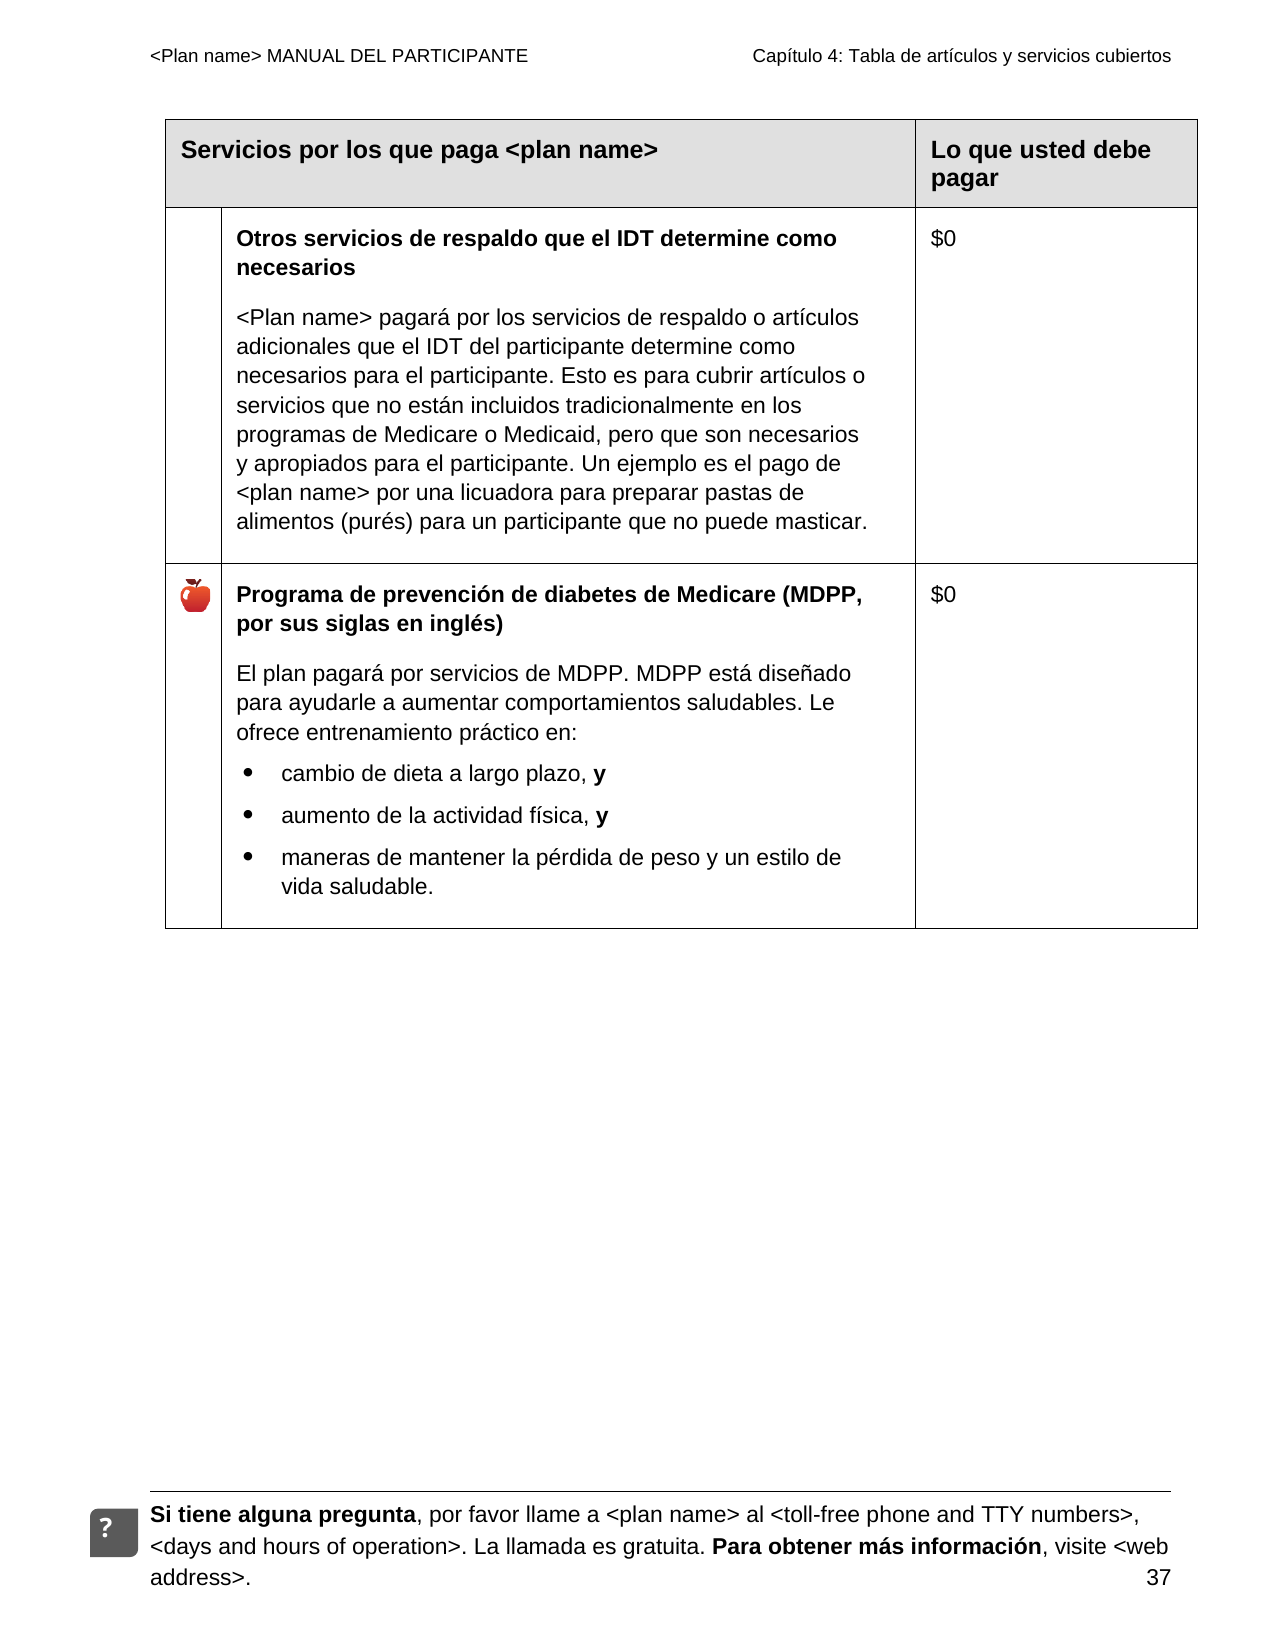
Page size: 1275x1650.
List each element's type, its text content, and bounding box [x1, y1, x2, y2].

table_header Servicios por los que paga <plan name> [166, 120, 915, 207]
table_cell [166, 208, 221, 563]
table_cell $0 [916, 564, 1197, 927]
table_cell [166, 564, 221, 927]
picture [180, 579, 211, 612]
table_header Lo que usted debe pagar [916, 120, 1197, 207]
table_cell Otros servicios de respaldo que el IDT determine como necesarios <Plan name> pagará por los servicios de respaldo o artículos adicionales que el IDT del participante determine como necesarios para el participante. Esto es para cubrir artículos o servicios que no están incluidos tradicionalmente en los programas de Medicare o Medicaid, pero que son necesarios y apropiados para el participante. Un ejemplo es el pago de <plan name> por una licuadora para preparar pastas de alimentos (purés) para un participante que no puede masticar. [222, 208, 915, 563]
table_cell $0 [916, 208, 1197, 563]
table_cell Programa de prevención de diabetes de Medicare (MDPP, por sus siglas en inglés) El plan pagará por servicios de MDPP. MDPP está diseñado para ayudarle a aumentar comportamientos saludables. Le ofrece entrenamiento práctico en: cambio de dieta a largo plazo, y aumento de la actividad física, y maneras de mantener la pérdida de peso y un estilo de vida saludable. [222, 564, 915, 927]
